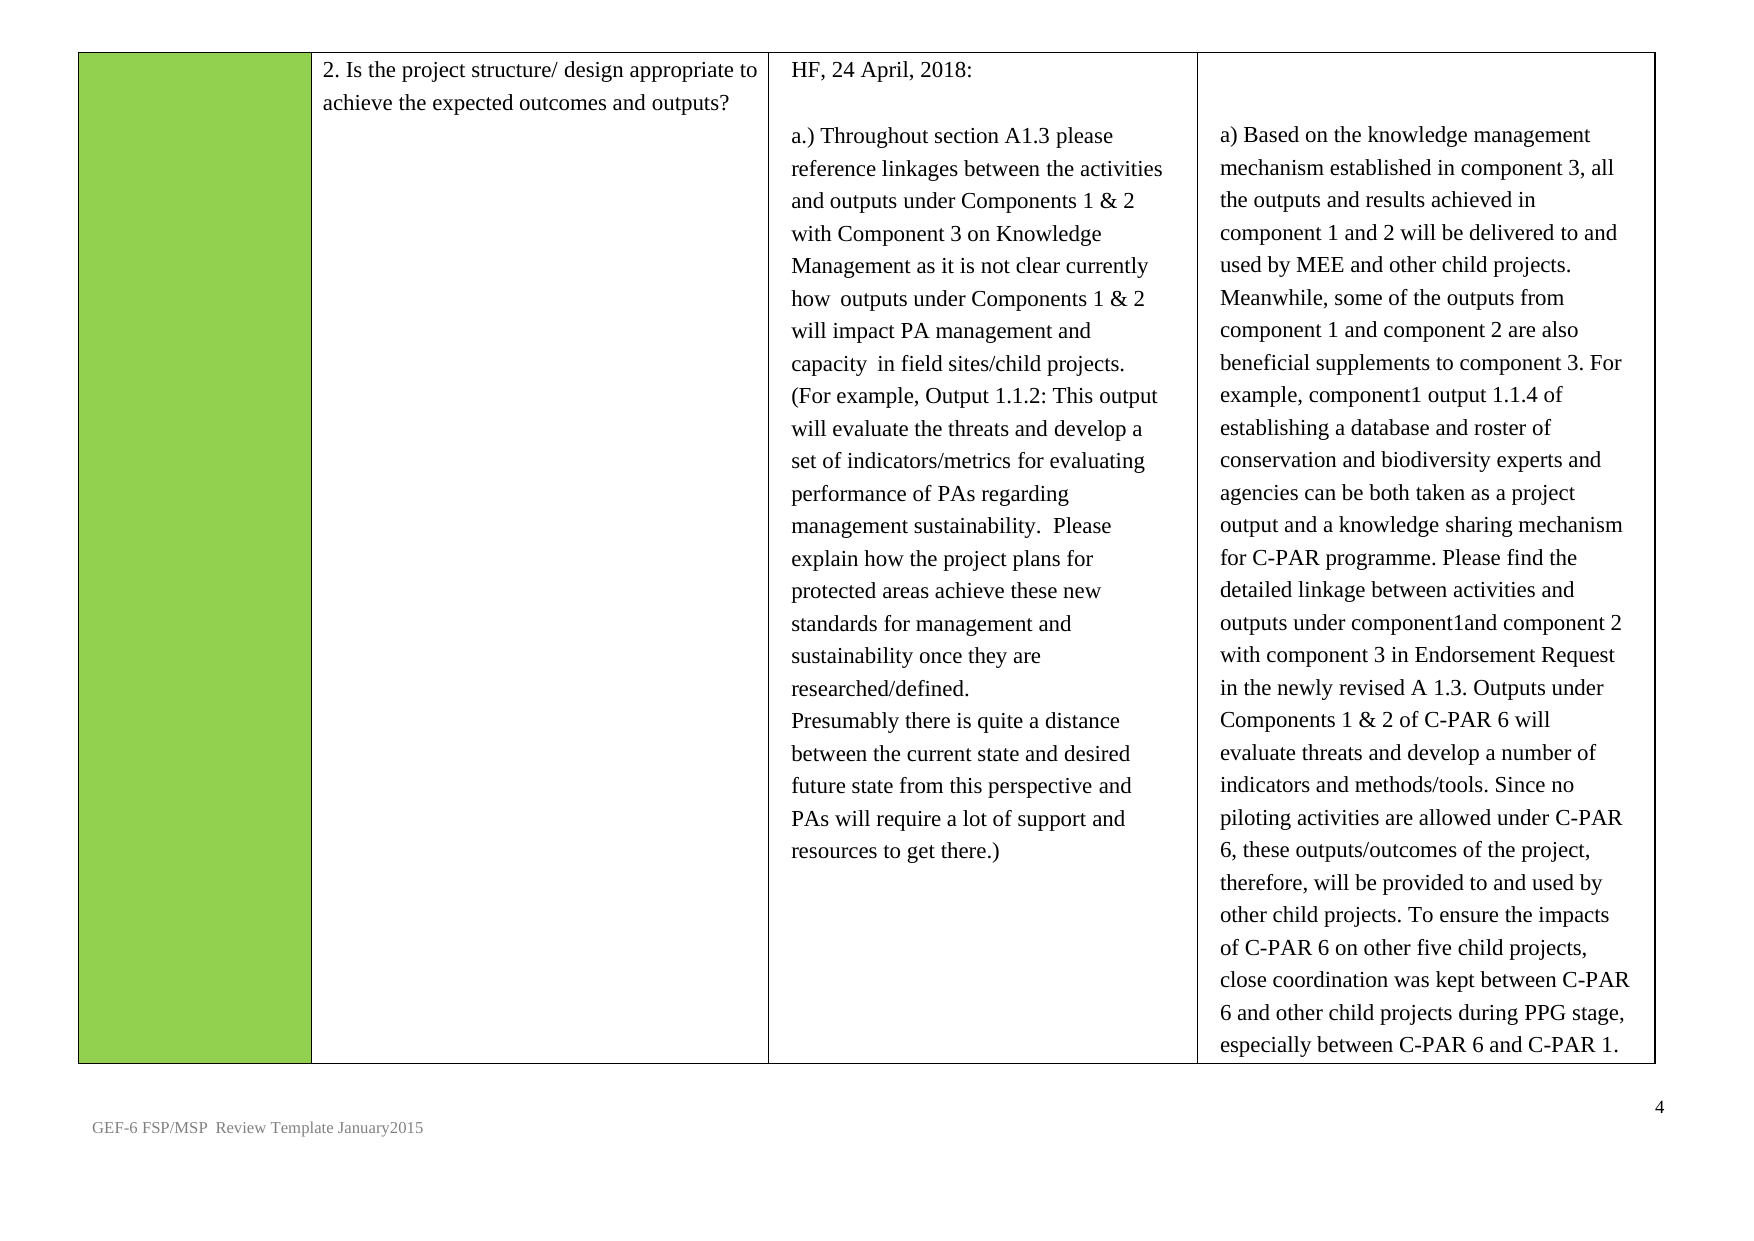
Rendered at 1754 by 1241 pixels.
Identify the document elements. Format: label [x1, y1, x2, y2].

table_header [79, 53, 311, 1063]
table_header [1198, 53, 1654, 1063]
table_header [769, 53, 1197, 1063]
table_header [312, 53, 768, 1063]
